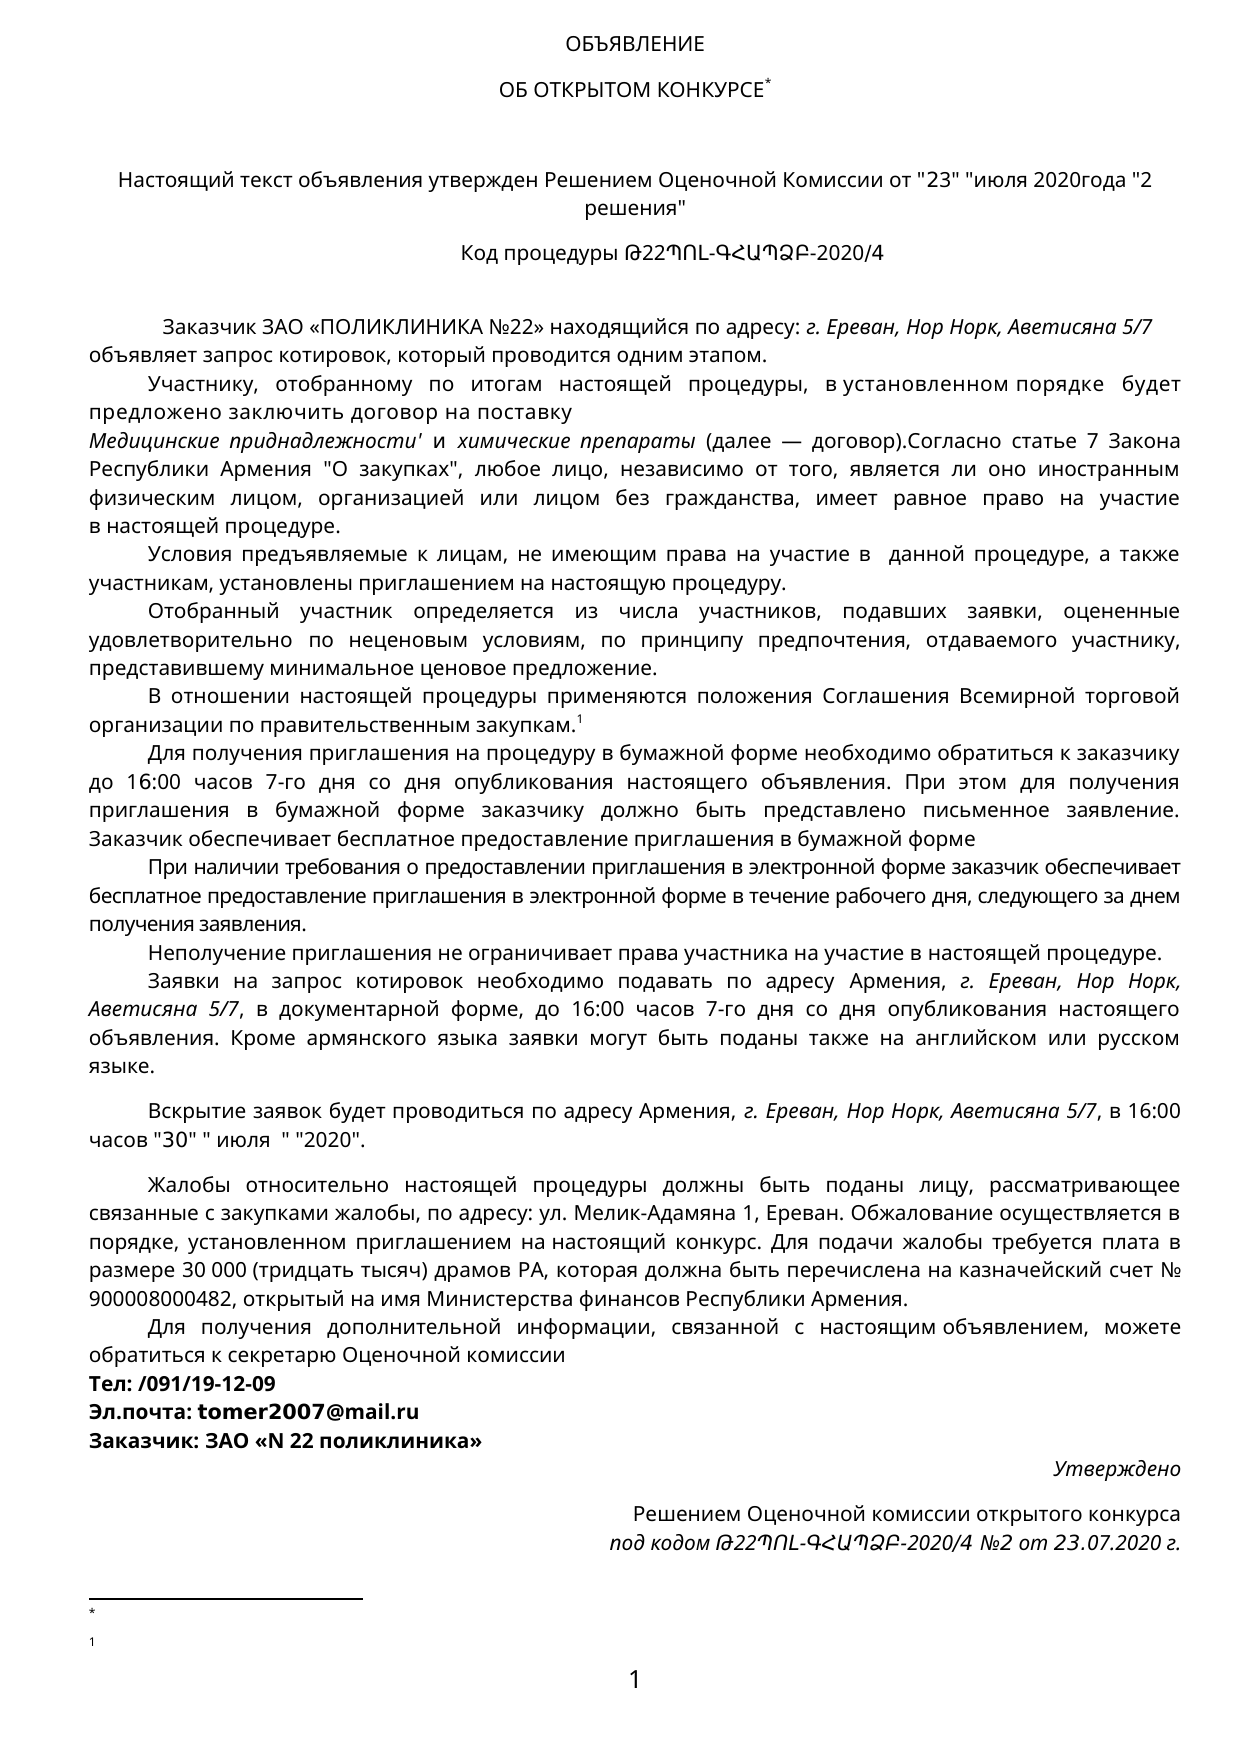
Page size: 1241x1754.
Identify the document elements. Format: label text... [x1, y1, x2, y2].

text Эл.почта: tomer2007@mail.ru [89, 1397, 1181, 1426]
text Неполучение приглашения не ограничивает права участника на участие в настоящей процедуре. [89, 938, 1181, 966]
text Код процедуры Թ22ՊՈԼ-ԳՀԱՊՁԲ-2020/4 [89, 238, 1181, 267]
text Утверждено [89, 1454, 1181, 1483]
text Отобранный участник определяется из числа участников, подавших заявки, оцененные удовлетворительно по неценовым условиям, по принципу предпочтения, отдаваемого участнику, представившему минимальное ценовое предложение. [89, 596, 1181, 682]
text ОБ ОТКРЫТОМ КОНКУРСЕ* [89, 75, 1181, 103]
text ОБЪЯВЛЕНИЕ [89, 29, 1181, 58]
text Жалобы относительно настоящей процедуры должны быть поданы лицу, рассматривающее связанные с закупками жалобы, по адресу: ул. Мелик-Адамяна 1, Ереван. Обжалование осуществляется в порядке, установленном приглашением на настоящий конкурс. Для подачи жалобы требуется плата в размере 30 000 (тридцать тысяч) драмов РА, которая должна быть перечислена на казначейский счет № 900008000482, открытый на имя Министерства финансов Республики Армения. [89, 1170, 1181, 1312]
text Для получения дополнительной информации, связанной с настоящим объявлением, можете обратиться к секретарю Оценочной комиссии [89, 1312, 1181, 1369]
text Тел: /091/19-12-09 [89, 1369, 1181, 1397]
text При наличии требования о предоставлении приглашения в электронной форме заказчик обеспечивает бесплатное предоставление приглашения в электронной форме в течение рабочего дня, следующего за днем получения заявления. [89, 852, 1181, 938]
text Для получения приглашения на процедуру в бумажной форме необходимо обратиться к заказчику до 16:00 часов 7-го дня со дня опубликования настоящего объявления. При этом для получения приглашения в бумажной форме заказчику должно быть представлено письменное заявление. Заказчик обеспечивает бесплатное предоставление приглашения в бумажной форме [89, 738, 1181, 852]
text Участнику, отобранному по итогам настоящей процедуры, в установленном порядке будет предложено заключить договор на поставку [89, 369, 1181, 426]
text Заказчик ЗАО «ПОЛИКЛИНИКА №22» находящийся по адресу: г. Ереван, Нор Норк, Аветисяна 5/7 объявляет запрос котировок, который проводится одним этапом. [89, 312, 1181, 369]
text В отношении настоящей процедуры применяются положения Соглашения Всемирной торговой организации по правительственным закупкам. [89, 682, 1181, 738]
text Заявки на запрос котировок необходимо подавать по адресу Армения, г. Ереван, Нор Норк, Аветисяна 5/7, в документарной форме, до 16:00 часов 7-го дня со дня опубликования настоящего объявления. Кроме армянского языка заявки могут быть поданы также на английском или русском языке. [89, 966, 1181, 1080]
text Настоящий текст объявления утвержден Решением Оценочной Комиссии от "23" "июля 2020года "2 решения" [89, 165, 1181, 222]
text Вскрытие заявок будет проводиться по адресу Армения, г. Ереван, Нор Норк, Аветисяна 5/7, в 16:00 часов "30" " июля " "2020". [89, 1096, 1181, 1153]
text Условия предъявляемые к лицам, не имеющим права на участие в данной процедуре, а также участникам, установлены приглашением на настоящую процедуру. [89, 539, 1181, 596]
text Медицинские приднадлежности' и химические препараты (далее — договор).Согласно статье 7 Закона Республики Армения "О закупках", любое лицо, независимо от того, является ли оно иностранным физическим лицом, организацией или лицом без гражданства, имеет равное право на участие в настоящей процедуре. [89, 426, 1181, 539]
text Заказчик: ЗАО «N 22 поликлиника» [89, 1426, 1181, 1454]
text Решением Оценочной комиссии открытого конкурса под кодом Թ22ՊՈԼ-ԳՀԱՊՁԲ-2020/4 №2 от 23.07.2020 г. [89, 1499, 1181, 1556]
